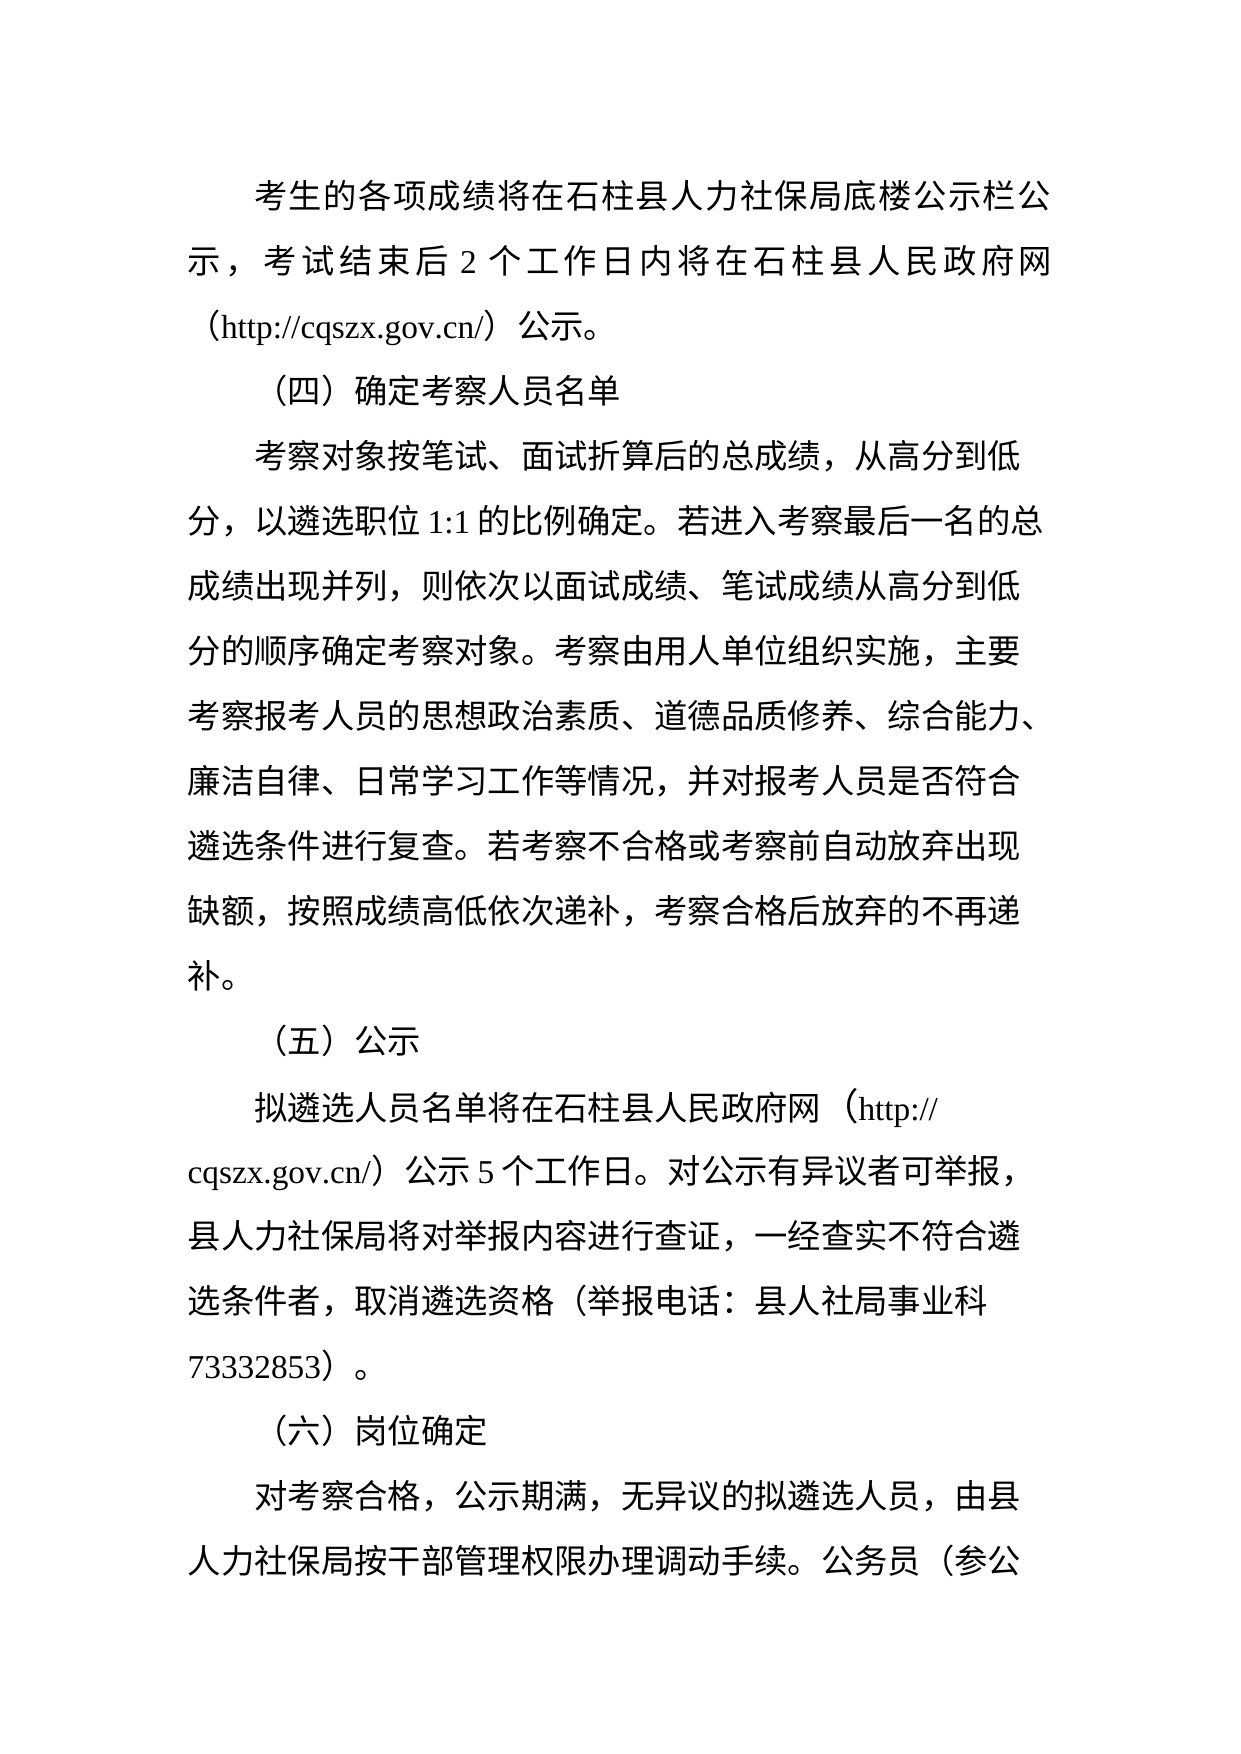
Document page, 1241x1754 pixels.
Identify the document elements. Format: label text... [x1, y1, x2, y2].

text 考察对象按笔试、面试折算后的总成绩，从高分到低分，以遴选职位1:1的比例确定。若进入考察最后一名的总成绩出现并列，则依次以面试成绩、笔试成绩从高分到低分的顺序确定考察对象。考察由用人单位组织实施，主要考察报考人员的思想政治素质、道德品质修养、综合能力、廉洁自律、日常学习工作等情况，并对报考人员是否符合遴选条件进行复查。若考察不合格或考察前自动放弃出现缺额，按照成绩高低依次递补，考察合格后放弃的不再递补。 [187, 422, 1053, 1007]
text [187, 1462, 1053, 1592]
text 考生的各项成绩将在石柱县人力社保局底楼公示栏公示，考试结束后2个工作日内将在石柱县人民政府网（http://cqszx.gov.cn/）公示。 [187, 162, 1053, 357]
text （六）岗位确定 [187, 1397, 1053, 1462]
text （五）公示 [187, 1007, 1053, 1072]
text （四）确定考察人员名单 [187, 357, 1053, 422]
text 拟遴选人员名单将在石柱县人民政府网（http://cqszx.gov.cn/）公示5个工作日。对公示有异议者可举报，县人力社保局将对举报内容进行查证，一经查实不符合遴选条件者，取消遴选资格（举报电话：县人社局事业科73332853）。 [187, 1072, 1053, 1397]
